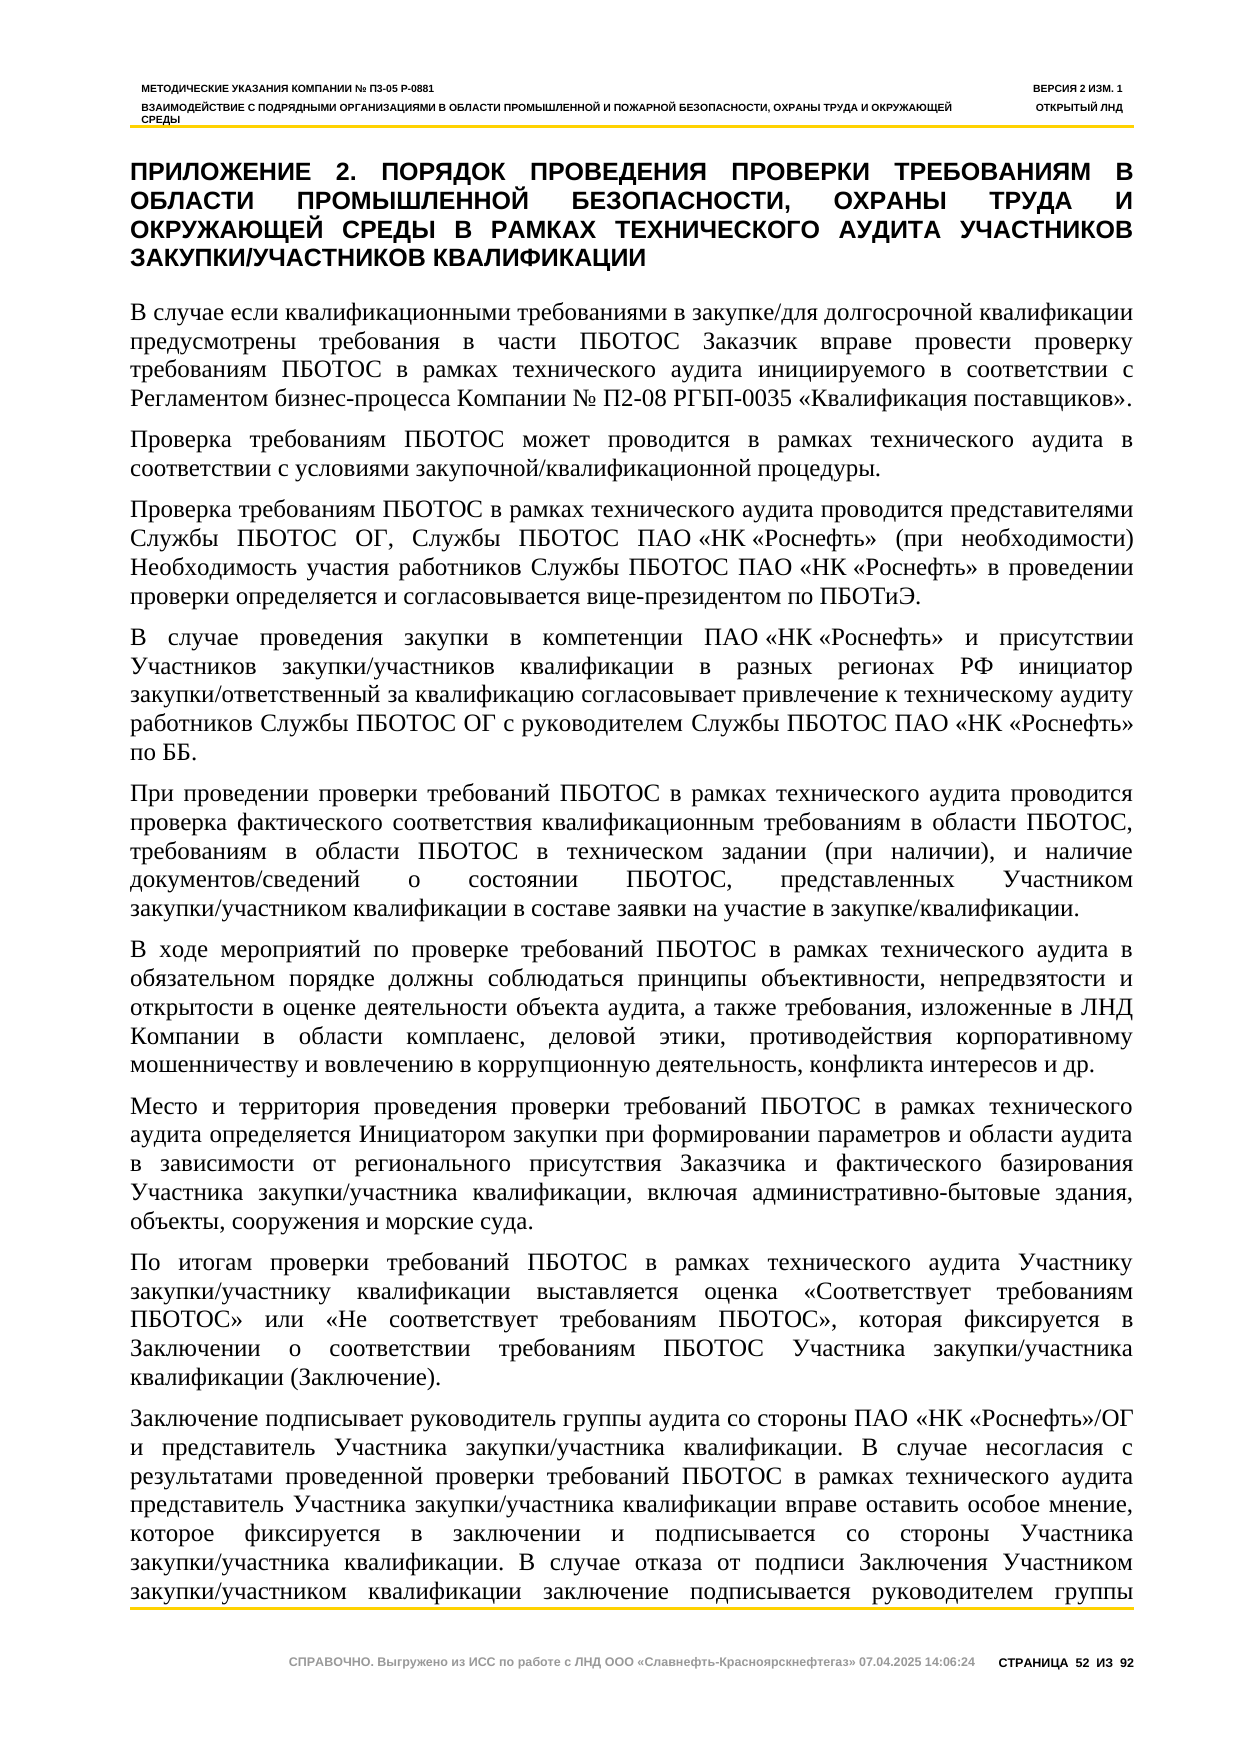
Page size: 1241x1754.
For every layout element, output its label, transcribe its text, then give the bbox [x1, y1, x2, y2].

list В ходе мероприятий по проверке требований ПБОТОС в рамках технического аудита в обязательном порядке должны соблюдаться принципы объективности, непредвзятости и открытости в оценке деятельности объекта аудита, а также требования, изложенные в ЛНД Компании в области комплаенс, деловой этики, противодействия корпоративному мошенничеству и вовлечению в коррупционную деятельность, конфликта интересов и др. [130, 934, 1134, 1078]
text Проверка требованиям ПБОТОС в рамках технического аудита проводится представителями Службы ПБОТОС ОГ, Службы ПБОТОС ПАО «НК «Роснефть» (при необходимости) Необходимость участия работников Службы ПБОТОС ПАО «НК «Роснефть» в проведении проверки определяется и согласовывается вице-президентом по ПБОТиЭ. [130, 494, 1134, 609]
subtitle ПРИЛОЖЕНИЕ 2. ПОРЯДОК ПРОВЕДЕНИЯ ПРОВЕРКИ ТРЕБОВАНИЯМ В ОБЛАСТИ ПРОМЫШЛЕННОЙ БЕЗОПАСНОСТИ, ОХРАНЫ ТРУДА И ОКРУЖАЮЩЕЙ СРЕДЫ В РАМКАХ ТЕХНИЧЕСКОГО АУДИТА УЧАСТНИКОВ ЗАКУПКИ/УЧАСТНИКОВ КВАЛИФИКАЦИИ [130, 157, 1134, 272]
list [130, 1403, 1134, 1604]
list По итогам проверки требований ПБОТОС в рамках технического аудита Участнику закупки/участнику квалификации выставляется оценка «Соответствует требованиям ПБОТОС» или «Не соответствует требованиям ПБОТОС», которая фиксируется в Заключении о соответствии требованиям ПБОТОС Участника закупки/участника квалификации (Заключение). [130, 1247, 1134, 1391]
text В случае если квалификационными требованиями в закупке/для долгосрочной квалификации предусмотрены требования в части ПБОТОС Заказчик вправе провести проверку требованиям ПБОТОС в рамках технического аудита инициируемого в соответствии с Регламентом бизнес-процесса Компании № П2-08 РГБП-0035 «Квалификация поставщиков». [130, 297, 1134, 412]
text Проверка требованиям ПБОТОС может проводится в рамках технического аудита в соответствии с условиями закупочной/квалификационной процедуры. [130, 424, 1134, 482]
list Место и территория проведения проверки требований ПБОТОС в рамках технического аудита определяется Инициатором закупки при формировании параметров и области аудита в зависимости от регионального присутствия Заказчика и фактического базирования Участника закупки/участника квалификации, включая административно-бытовые здания, объекты, сооружения и морские суда. [130, 1091, 1134, 1234]
text В случае проведения закупки в компетенции ПАО «НК «Роснефть» и присутствии Участников закупки/участников квалификации в разных регионах РФ инициатор закупки/ответственный за квалификацию согласовывает привлечение к техническому аудиту работников Службы ПБОТОС ОГ с руководителем Службы ПБОТОС ПАО «НК «Роснефть» по ББ. [130, 622, 1134, 766]
text При проведении проверки требований ПБОТОС в рамках технического аудита проводится проверка фактического соответствия квалификационным требованиям в области ПБОТОС, требованиям в области ПБОТОС в техническом задании (при наличии), и наличие документов/сведений о состоянии ПБОТОС, представленных Участником закупки/участником квалификации в составе заявки на участие в закупке/квалификации. [130, 778, 1134, 922]
